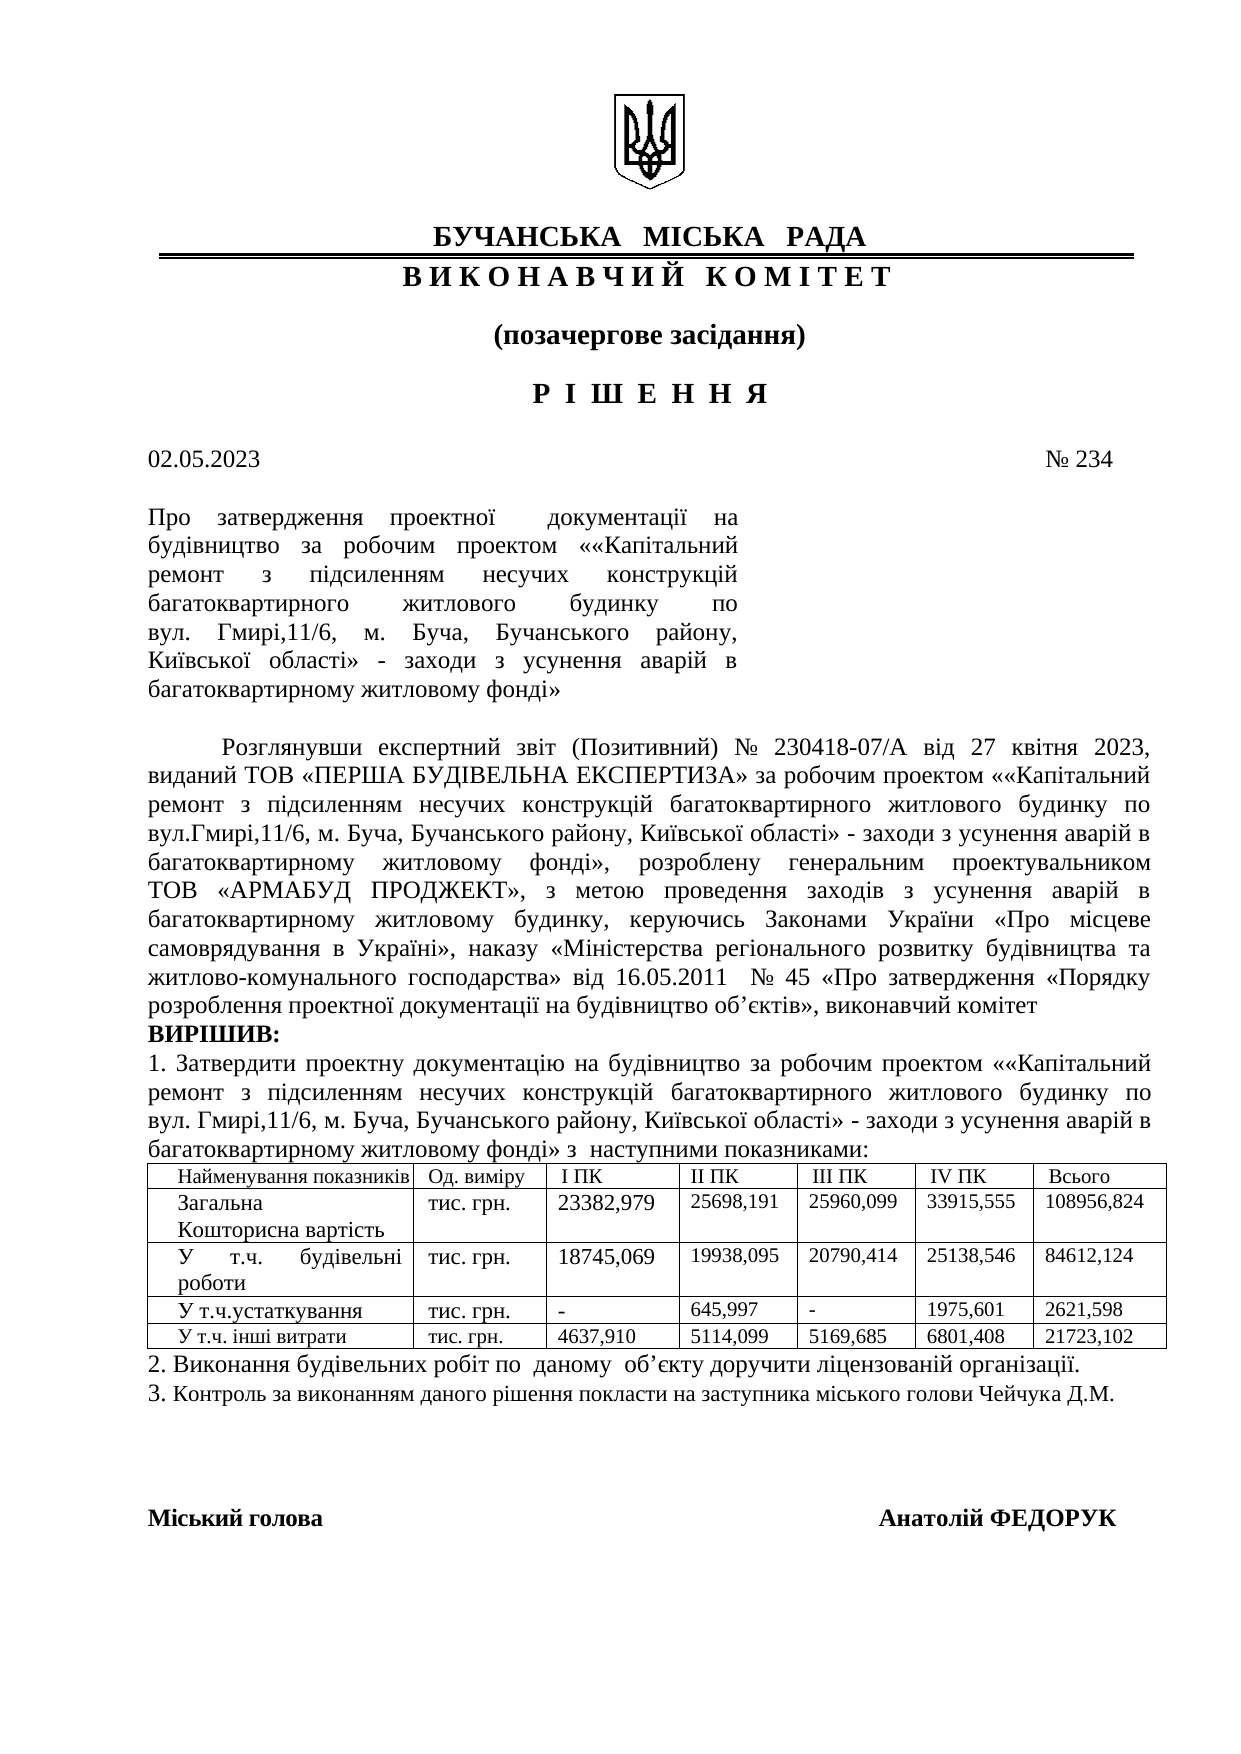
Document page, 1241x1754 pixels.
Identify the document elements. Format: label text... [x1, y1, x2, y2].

table_cell 108956,824 [1034, 1189, 1166, 1242]
table_cell 5114,099 [680, 1324, 797, 1348]
table_cell У т.ч.устаткування [148, 1297, 413, 1323]
table_cell 1975,601 [916, 1297, 1033, 1323]
table_cell 645,997 [680, 1297, 797, 1323]
text 3. Контроль за виконанням даного рішення покласти на заступника міського голови Чейчука Д.М. [148, 1378, 1152, 1407]
table_cell 6801,408 [916, 1324, 1033, 1348]
table_cell 25698,191 [680, 1189, 797, 1242]
text Про затвердження проектної документації на будівництво за робочим проектом ««Капітальний ремонт з підсиленням несучих конструкцій багатоквартирного житлового будинку по вул. Гмирі,11/6, м. Буча, Бучанського району, Київської області» - заходи з усунення аварій в багатоквартирному житловому фонді» [148, 502, 738, 703]
table_cell 4637,910 [547, 1324, 679, 1348]
table_cell Загальна Кошторисна вартість [148, 1189, 413, 1242]
table_header I ПК [547, 1164, 679, 1188]
table_header III ПК [798, 1164, 915, 1188]
text Р І Ш Е Н Н Я [148, 376, 1152, 409]
table_cell 25138,546 [916, 1243, 1033, 1296]
text 2. Виконання будівельних робіт по даному об’єкту доручити ліцензованій організації. [148, 1349, 1152, 1378]
table_cell тис. грн. [414, 1243, 546, 1296]
table_cell 18745,069 [547, 1243, 679, 1296]
text 02.05.2023 № 234 [148, 444, 1181, 473]
text ВИРІШИВ: [148, 1019, 1152, 1048]
table_cell 25960,099 [798, 1189, 915, 1242]
table_cell - [798, 1297, 915, 1323]
table_cell У т.ч. інші витрати [148, 1324, 413, 1348]
table_cell 5169,685 [798, 1324, 915, 1348]
table_cell 2621,598 [1034, 1297, 1166, 1323]
table_header Од. виміру [414, 1164, 546, 1188]
table_cell тис. грн. [414, 1189, 546, 1242]
table_cell 21723,102 [1034, 1324, 1166, 1348]
text БУЧАНСЬКА МІСЬКА РАДА [148, 219, 1152, 252]
table_cell - [547, 1297, 679, 1323]
table_cell 20790,414 [798, 1243, 915, 1296]
table_header IV ПК [916, 1164, 1033, 1188]
table_cell 84612,124 [1034, 1243, 1166, 1296]
table_header II ПК [680, 1164, 797, 1188]
text (позачергове засідання) [148, 317, 1152, 351]
table_header В И К О Н А В Ч И Й К О М І Т Е Т [159, 259, 1134, 292]
text Розглянувши експертний звіт (Позитивний) № 230418-07/А від 27 квітня 2023, виданий ТОВ «ПЕРША БУДІВЕЛЬНА ЕКСПЕРТИЗА» за робочим проектом ««Капітальний ремонт з підсиленням несучих конструкцій багатоквартирного житлового будинку по вул.Гмирі,11/6, м. Буча, Бучанського району, Київської області» - заходи з усунення аварій в багатоквартирному житловому фонді», розроблену генеральним проектувальником ТОВ «АРМАБУД ПРОДЖЕКТ», з метою проведення заходів з усунення аварій в багатоквартирному житловому будинку, керуючись Законами України «Про місцеве самоврядування в Україні», наказу «Міністерства регіонального розвитку будівництва та житлово-комунального господарства» від 16.05.2011 № 45 «Про затвердження «Порядку розроблення проектної документації на будівництво об’єктів», виконавчий комітет [148, 732, 1152, 1019]
text 1. Затвердити проектну документацію на будівництво за робочим проектом ««Капітальний ремонт з підсиленням несучих конструкцій багатоквартирного житлового будинку по вул. Гмирі,11/6, м. Буча, Бучанського району, Київської області» - заходи з усунення аварій в багатоквартирному житловому фонді» з наступними показниками: [148, 1048, 1152, 1163]
table_header Найменування показників [148, 1164, 413, 1188]
table_cell 23382,979 [547, 1189, 679, 1242]
table_cell У т.ч. будівельні роботи [148, 1243, 413, 1296]
table_cell 33915,555 [916, 1189, 1033, 1242]
table_cell тис. грн. [414, 1324, 546, 1348]
text Міський голова Анатолій ФЕДОРУК [148, 1503, 1152, 1531]
table_header Всього [1034, 1164, 1166, 1188]
table_cell тис. грн. [414, 1297, 546, 1323]
table_cell 19938,095 [680, 1243, 797, 1296]
